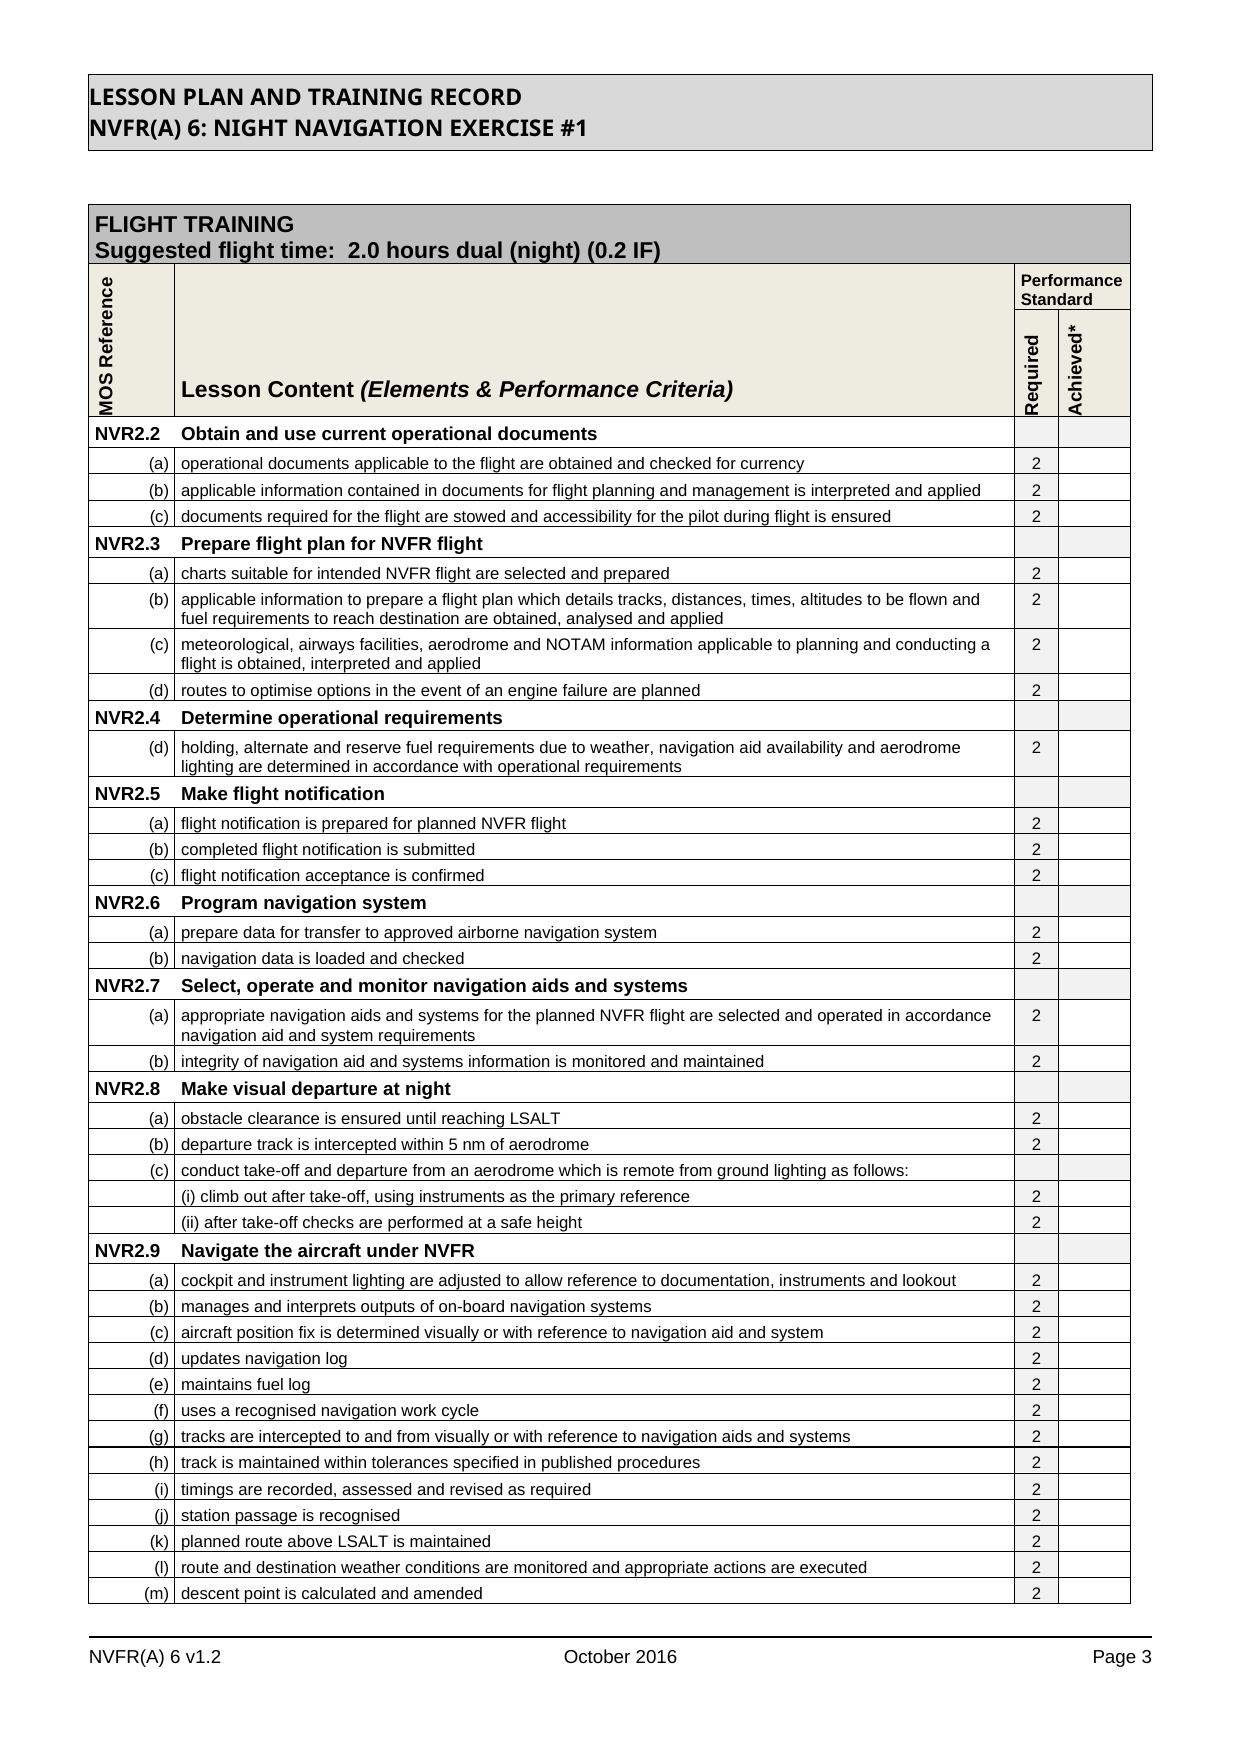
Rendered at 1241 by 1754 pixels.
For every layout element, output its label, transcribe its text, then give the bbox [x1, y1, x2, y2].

table_cell [1059, 1474, 1130, 1499]
table_cell NVR2.2 [89, 417, 175, 447]
table_cell 2 [1015, 731, 1058, 776]
table_cell [1059, 1369, 1130, 1394]
table_cell 2 [1015, 1395, 1058, 1420]
table_cell [89, 731, 174, 776]
table_cell NVR2.4 [89, 701, 175, 730]
table_cell 2 [1015, 1046, 1058, 1071]
table_cell timings are recorded, assessed and revised as required [175, 1474, 1014, 1499]
table_cell [89, 943, 174, 968]
table_cell uses a recognised navigation work cycle [175, 1395, 1014, 1420]
table_cell departure track is intercepted within 5 nm of aerodrome [175, 1129, 1014, 1154]
table_cell [1059, 1578, 1130, 1603]
table_cell 2 [1015, 1343, 1058, 1368]
table_cell [1059, 886, 1130, 916]
table_cell Prepare flight plan for NVFR flight [175, 527, 1014, 557]
table_cell [89, 584, 174, 628]
table_cell 2 [1015, 917, 1058, 942]
table_cell Navigate the aircraft under NVFR [175, 1234, 1014, 1263]
table_cell NVR2.3 [89, 527, 175, 557]
table_cell [89, 1181, 174, 1206]
table_cell [1059, 1072, 1130, 1102]
table_cell climb out after take-off, using instruments as the primary reference [175, 1181, 1014, 1206]
table_cell [89, 1474, 174, 1499]
table_cell applicable information contained in documents for flight planning and management is interpreted and applied [175, 474, 1014, 499]
table_cell [1059, 1181, 1130, 1206]
table_cell [89, 834, 174, 859]
table_cell [1059, 777, 1130, 807]
table_cell [89, 558, 174, 583]
table_cell routes to optimise options in the event of an engine failure are planned [175, 674, 1014, 699]
table_cell [1059, 1343, 1130, 1368]
table_cell aircraft position fix is determined visually or with reference to navigation aid and system [175, 1317, 1014, 1342]
table_cell [1059, 1552, 1130, 1577]
table_cell [1059, 969, 1130, 999]
table_cell route and destination weather conditions are monitored and appropriate actions are executed [175, 1552, 1014, 1577]
table_cell [89, 674, 174, 699]
table_cell [89, 1343, 174, 1368]
table_cell holding, alternate and reserve fuel requirements due to weather, navigation aid availability and aerodrome lighting are determined in accordance with operational requirements [175, 731, 1014, 776]
table_cell 2 [1015, 1578, 1058, 1603]
table_cell after take-off checks are performed at a safe height [175, 1207, 1014, 1232]
table_cell 2 [1015, 1129, 1058, 1154]
table_cell NVR2.7 [89, 969, 175, 999]
table_cell completed flight notification is submitted [175, 834, 1014, 859]
table_cell [1059, 1103, 1130, 1128]
table_cell NVR2.8 [89, 1072, 175, 1102]
table_cell 2 [1015, 943, 1058, 968]
table_cell [89, 1421, 174, 1446]
table_cell 2 [1015, 674, 1058, 699]
table_cell 2 [1015, 1500, 1058, 1525]
table_cell [89, 860, 174, 885]
table_cell [1059, 1155, 1130, 1180]
table_cell 2 [1015, 1207, 1058, 1232]
table_cell [1059, 674, 1130, 699]
table_cell [1059, 1395, 1130, 1420]
table_cell [89, 1291, 174, 1316]
table_cell station passage is recognised [175, 1500, 1014, 1525]
table_cell applicable information to prepare a flight plan which details tracks, distances, times, altitudes to be flown and fuel requirements to reach destination are obtained, analysed and applied [175, 584, 1014, 628]
table_cell cockpit and instrument lighting are adjusted to allow reference to documentation, instruments and lookout [175, 1264, 1014, 1289]
table_cell Required [1015, 310, 1058, 416]
table_cell tracks are intercepted to and from visually or with reference to navigation aids and systems [175, 1421, 1014, 1446]
table_cell [1015, 1155, 1058, 1180]
table_cell [89, 1317, 174, 1342]
table_cell [1015, 701, 1058, 730]
table_cell [1059, 1448, 1130, 1472]
table_cell [89, 1207, 174, 1232]
table_cell integrity of navigation aid and systems information is monitored and maintained [175, 1046, 1014, 1071]
table_cell descent point is calculated and amended [175, 1578, 1014, 1603]
table_cell track is maintained within tolerances specified in published procedures [175, 1448, 1014, 1472]
table_header FLIGHT TRAINING Suggested flight time: 2.0 hours dual (night) (0.2 IF) [89, 205, 1130, 263]
table_cell [89, 1448, 174, 1472]
table_cell [1059, 501, 1130, 526]
table_cell planned route above LSALT is maintained [175, 1526, 1014, 1551]
table_cell [89, 1264, 174, 1289]
table_cell [1059, 584, 1130, 628]
table_cell [89, 1500, 174, 1525]
table_cell Obtain and use current operational documents [175, 417, 1014, 447]
table_cell [1059, 448, 1130, 473]
table_cell [1059, 558, 1130, 583]
table_cell [89, 1395, 174, 1420]
table_cell navigation data is loaded and checked [175, 943, 1014, 968]
table_cell 2 [1015, 1291, 1058, 1316]
table_cell 2 [1015, 1000, 1058, 1044]
table_cell documents required for the flight are stowed and accessibility for the pilot during flight is ensured [175, 501, 1014, 526]
table_cell [1059, 1129, 1130, 1154]
table_cell [89, 448, 174, 473]
table_cell 2 [1015, 1552, 1058, 1577]
table_cell NVR2.6 [89, 886, 175, 916]
table_cell updates navigation log [175, 1343, 1014, 1368]
table_cell [89, 808, 174, 833]
table_cell prepare data for transfer to approved airborne navigation system [175, 917, 1014, 942]
table_cell flight notification acceptance is confirmed [175, 860, 1014, 885]
table_cell [1059, 474, 1130, 499]
table_cell [1015, 777, 1058, 807]
table_cell [1015, 886, 1058, 916]
table_cell [1015, 417, 1058, 447]
table_cell [89, 917, 174, 942]
table_cell [1059, 860, 1130, 885]
table_cell [89, 1046, 174, 1071]
table_cell Determine operational requirements [175, 701, 1014, 730]
table_cell Achieved* [1059, 310, 1130, 416]
table_cell [1059, 834, 1130, 859]
table_cell operational documents applicable to the flight are obtained and checked for currency [175, 448, 1014, 473]
table_cell [89, 1578, 174, 1603]
table_cell [89, 1552, 174, 1577]
table_cell Make visual departure at night [175, 1072, 1014, 1102]
table_cell 2 [1015, 501, 1058, 526]
table_cell appropriate navigation aids and systems for the planned NVFR flight are selected and operated in accordance navigation aid and system requirements [175, 1000, 1014, 1044]
table_cell [89, 1526, 174, 1551]
table_cell 2 [1015, 448, 1058, 473]
table_cell [1059, 1421, 1130, 1446]
table_cell flight notification is prepared for planned NVFR flight [175, 808, 1014, 833]
table_cell [1059, 917, 1130, 942]
table_cell [1015, 1072, 1058, 1102]
table_cell obstacle clearance is ensured until reaching LSALT [175, 1103, 1014, 1128]
table_cell [1059, 1000, 1130, 1044]
table_cell [89, 1103, 174, 1128]
table_cell [1059, 1046, 1130, 1071]
table_cell meteorological, airways facilities, aerodrome and NOTAM information applicable to planning and conducting a flight is obtained, interpreted and applied [175, 629, 1014, 673]
table_cell charts suitable for intended NVFR flight are selected and prepared [175, 558, 1014, 583]
table_cell [1059, 1500, 1130, 1525]
table_cell 2 [1015, 1264, 1058, 1289]
table_cell 2 [1015, 1103, 1058, 1128]
table_cell Performance Standard [1015, 264, 1130, 309]
table_cell 2 [1015, 1369, 1058, 1394]
table_cell [1059, 417, 1130, 447]
table_cell 2 [1015, 834, 1058, 859]
table_cell [89, 1129, 174, 1154]
table_cell 2 [1015, 1317, 1058, 1342]
table_cell manages and interprets outputs of on-board navigation systems [175, 1291, 1014, 1316]
table_cell NVR2.9 [89, 1234, 175, 1263]
table_cell 2 [1015, 1181, 1058, 1206]
table_cell [1059, 1317, 1130, 1342]
table_cell 2 [1015, 860, 1058, 885]
table_cell Make flight notification [175, 777, 1014, 807]
table_cell 2 [1015, 1526, 1058, 1551]
table_cell 2 [1015, 474, 1058, 499]
table_cell MOS Reference [89, 264, 174, 416]
table_cell [1059, 1526, 1130, 1551]
table_cell [1059, 1234, 1130, 1263]
table_cell [1015, 969, 1058, 999]
table_cell [1015, 527, 1058, 557]
table_cell [89, 629, 174, 673]
table_cell [1059, 1207, 1130, 1232]
table_cell 2 [1015, 1448, 1058, 1472]
table_cell [1059, 1264, 1130, 1289]
table_cell maintains fuel log [175, 1369, 1014, 1394]
table_cell [1059, 527, 1130, 557]
table_cell 2 [1015, 584, 1058, 628]
table_cell [89, 474, 174, 499]
table_cell [1059, 701, 1130, 730]
table_cell Select, operate and monitor navigation aids and systems [175, 969, 1014, 999]
table_cell [1059, 1291, 1130, 1316]
table_cell 2 [1015, 1474, 1058, 1499]
table_cell [1059, 943, 1130, 968]
table_cell [1059, 629, 1130, 673]
table_cell [1059, 731, 1130, 776]
table_cell 2 [1015, 629, 1058, 673]
table_cell 2 [1015, 558, 1058, 583]
table_cell [89, 1155, 174, 1180]
table_cell Program navigation system [175, 886, 1014, 916]
table_cell 2 [1015, 1421, 1058, 1446]
table_cell Lesson Content (Elements & Performance Criteria) [175, 264, 1014, 416]
table_cell NVR2.5 [89, 777, 175, 807]
table_cell [89, 501, 174, 526]
table_cell [1015, 1234, 1058, 1263]
table_cell 2 [1015, 808, 1058, 833]
table_cell conduct take-off and departure from an aerodrome which is remote from ground lighting as follows: [175, 1155, 1014, 1180]
table_cell [89, 1000, 174, 1044]
table_cell [89, 1369, 174, 1394]
table_cell [1059, 808, 1130, 833]
